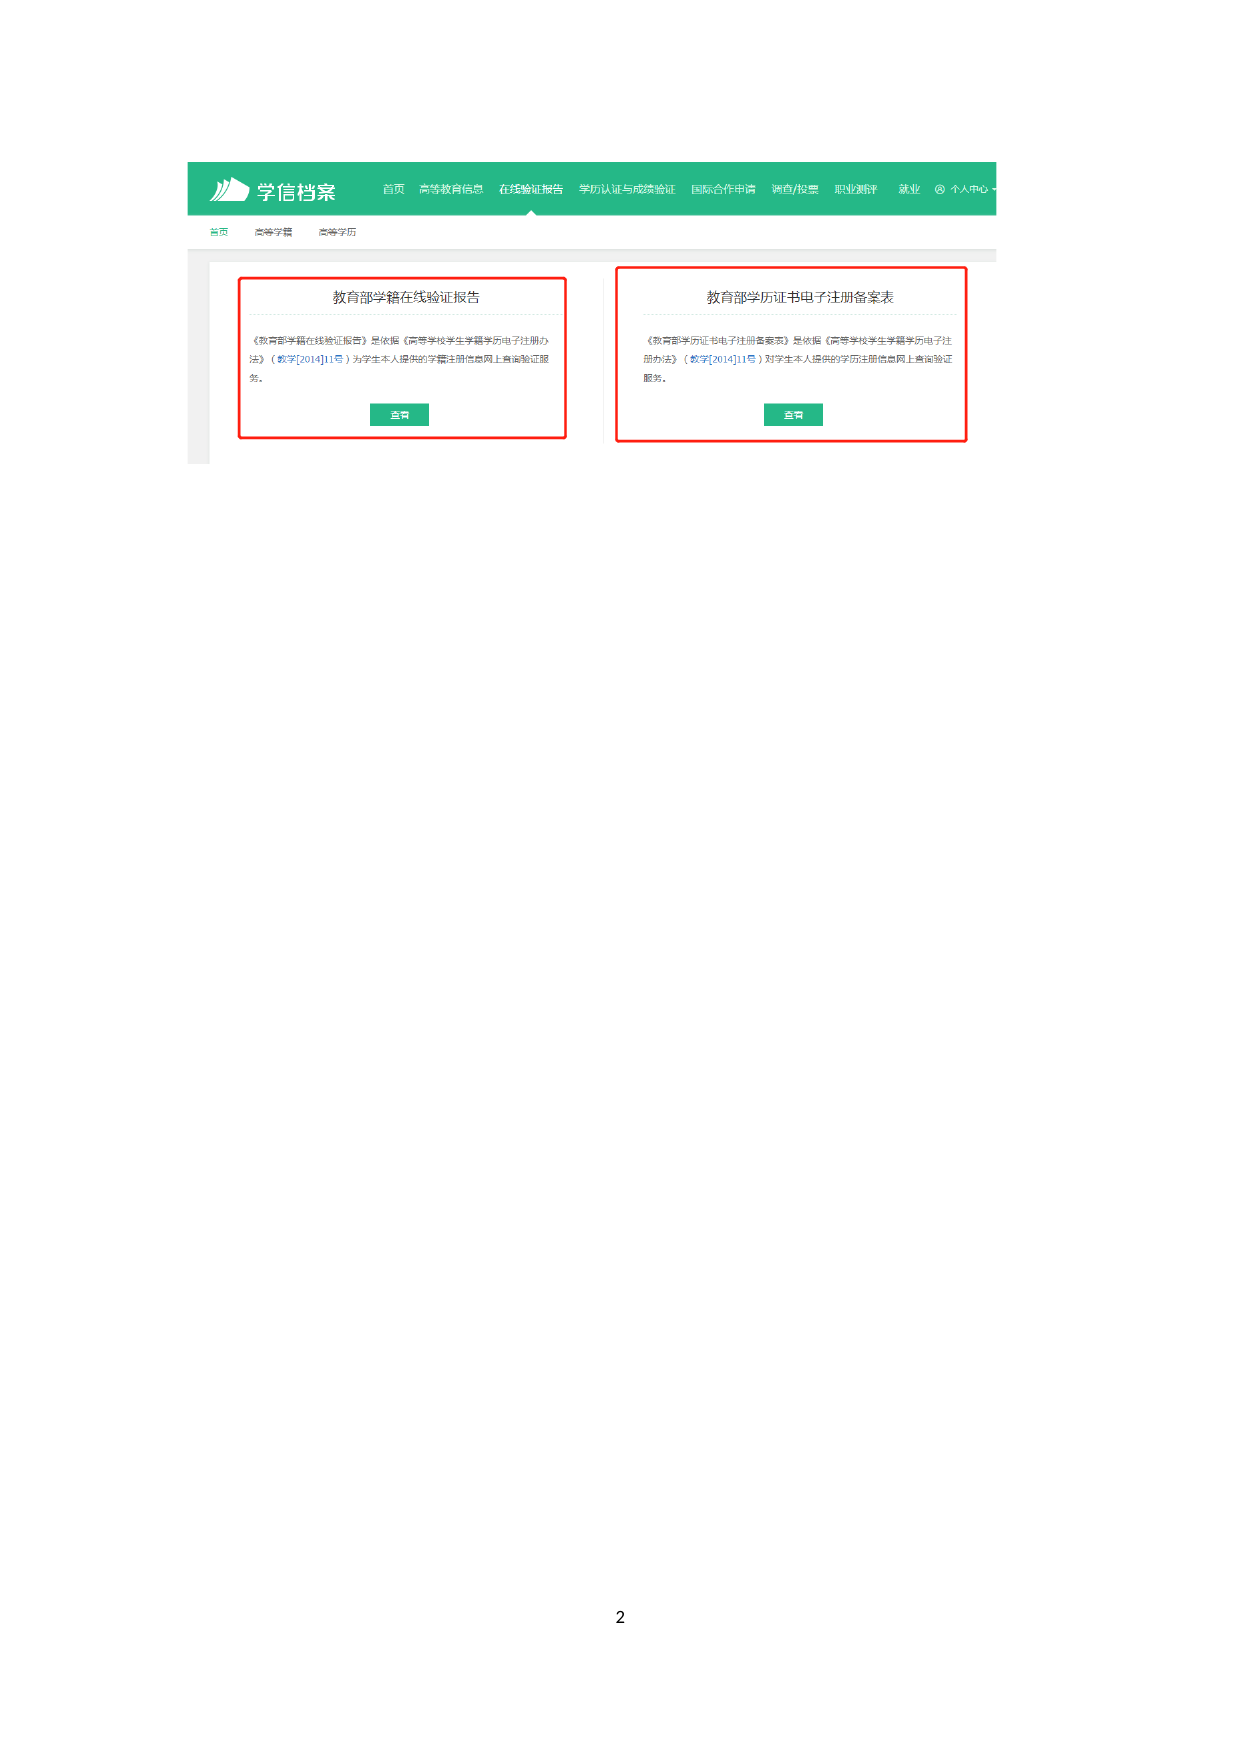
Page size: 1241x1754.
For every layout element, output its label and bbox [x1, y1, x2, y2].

picture [187, 162, 997, 464]
